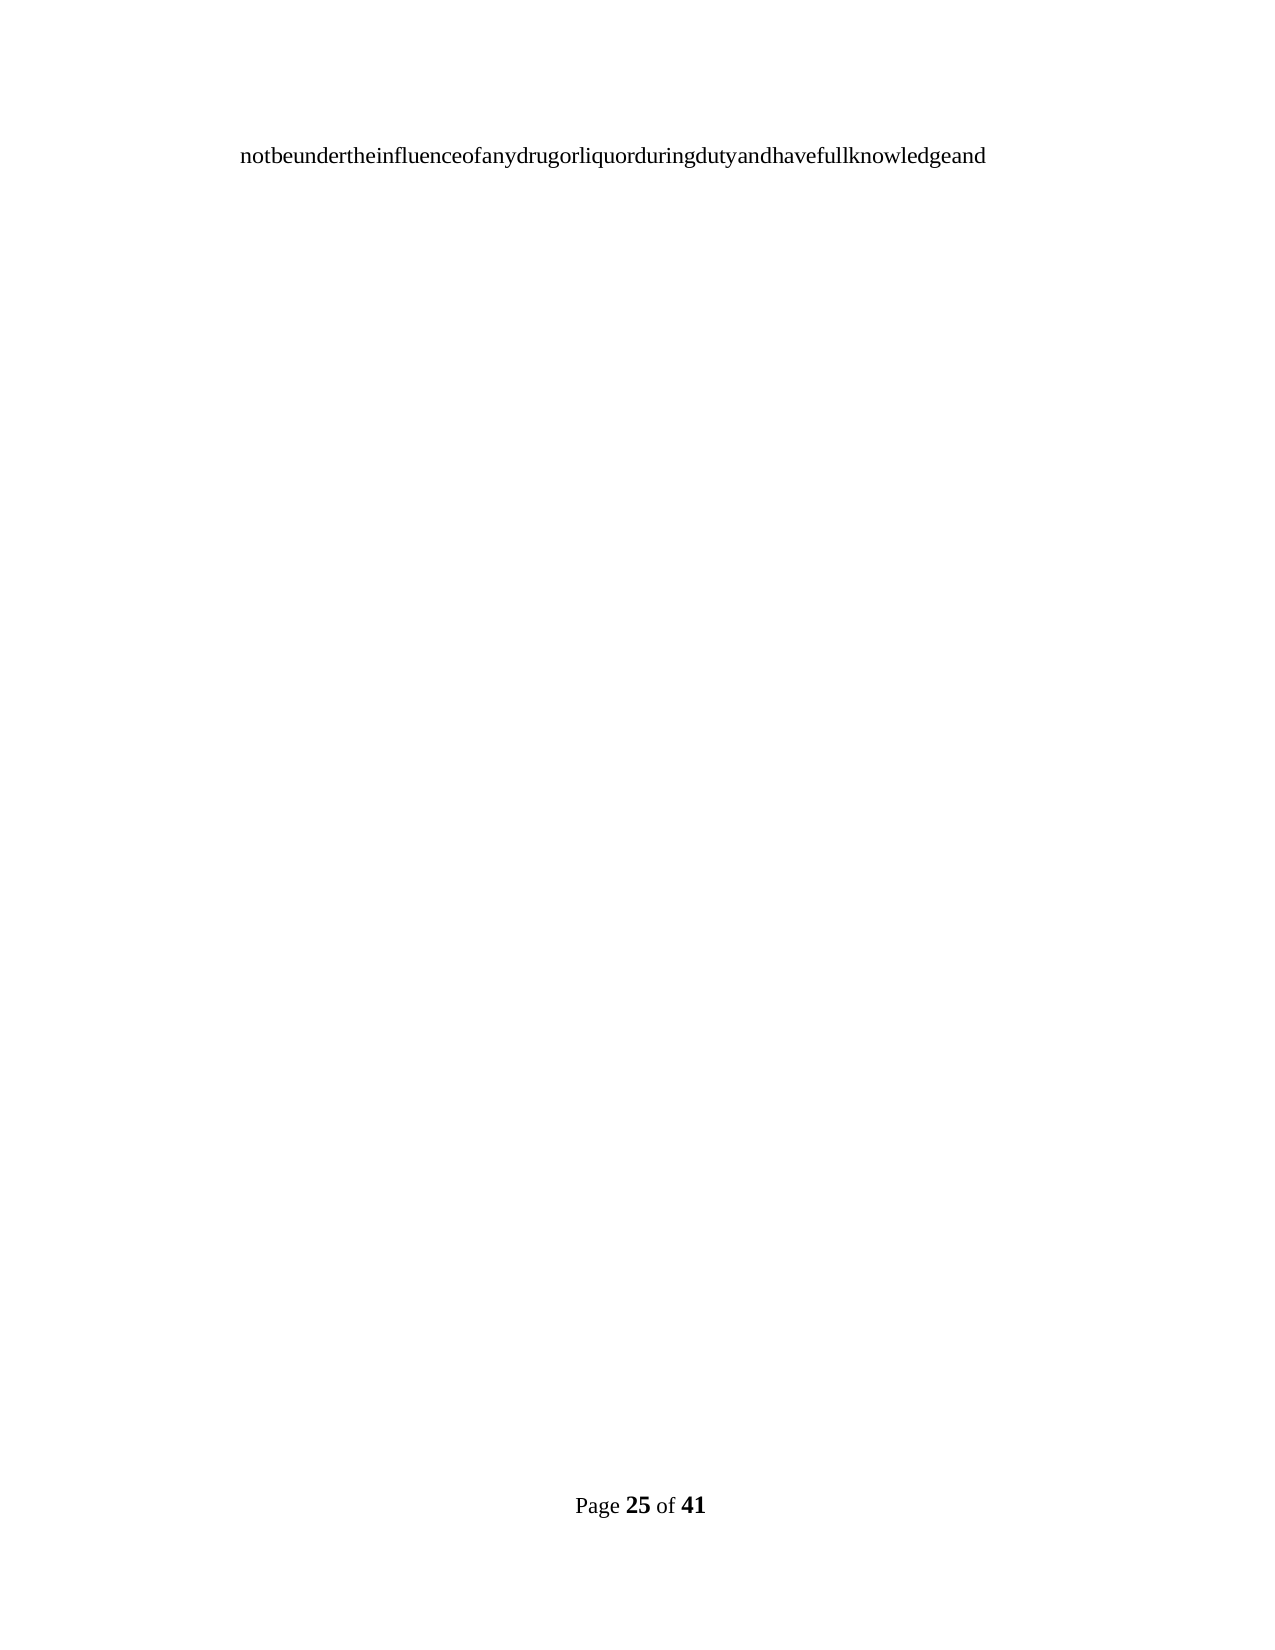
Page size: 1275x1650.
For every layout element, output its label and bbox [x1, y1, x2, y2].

list [187, 142, 1125, 168]
